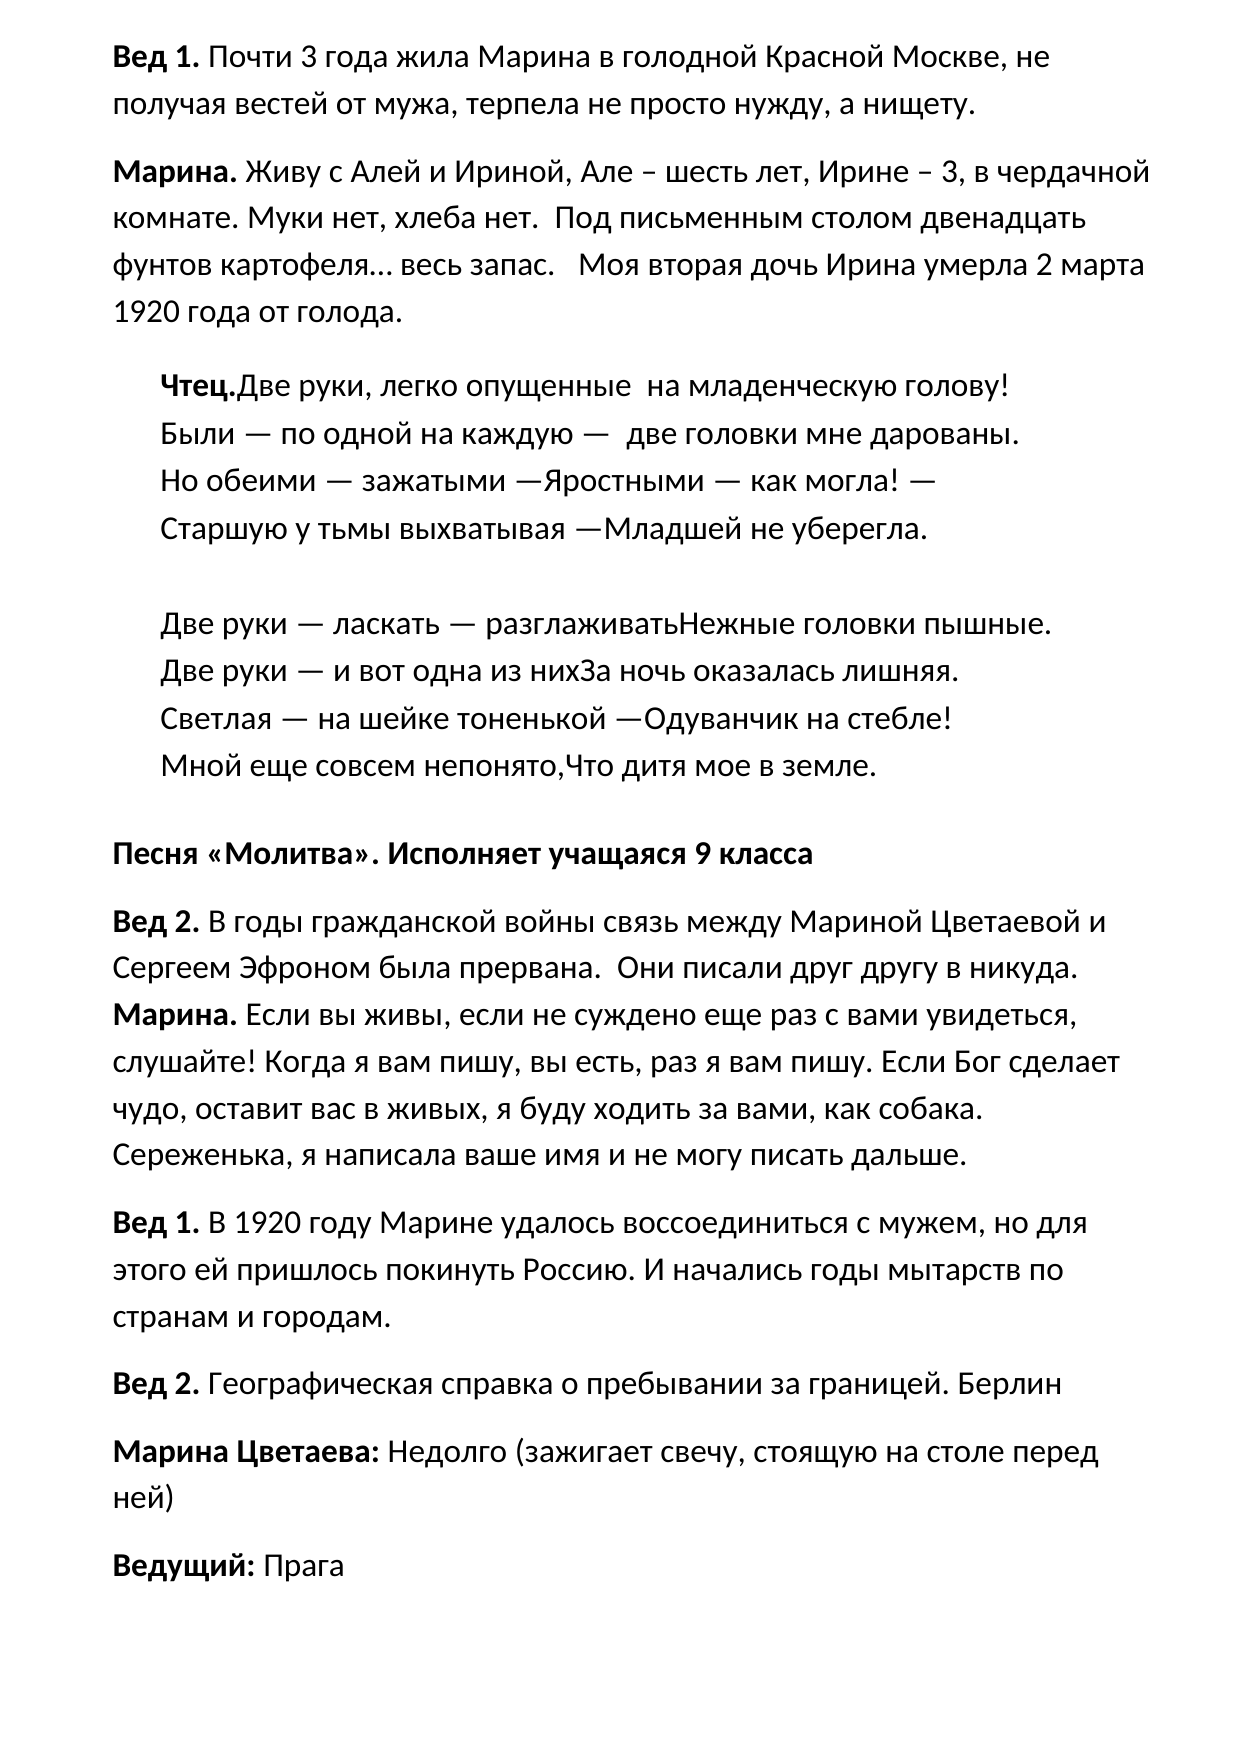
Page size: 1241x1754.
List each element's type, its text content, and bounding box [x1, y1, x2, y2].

text Вед 2. В годы гражданской войны связь между Мариной Цветаевой и Сергеем Эфроном была прервана. Они писали друг другу в никуда. Марина. Если вы живы, если не суждено еще раз с вами увидеться, слушайте! Когда я вам пишу, вы есть, раз я вам пишу. Если Бог сделает чудо, оставит вас в живых, я буду ходить за вами, как собака. Сереженька, я написала ваше имя и не могу писать дальше. [112, 899, 1152, 1174]
text Две руки — и вот одна из нихЗа ночь оказалась лишняя. [160, 643, 1152, 690]
text Марина. Живу с Алей и Ириной, Але – шесть лет, Ирине – 3, в чердачной комнате. Муки нет, хлеба нет. Под письменным столом двенадцать фунтов картофеля… весь запас. Моя вторая дочь Ирина умерла 2 марта 1920 года от голода. [112, 150, 1152, 331]
text Светлая — на шейке тоненькой —Одуванчик на стебле! [160, 690, 1152, 738]
text Но обеими — зажатыми —Яростными — как могла! — [160, 453, 1152, 500]
text Ведущий: Прага [112, 1544, 1152, 1585]
text Были — по одной на каждую — две головки мне дарованы. [160, 405, 1152, 453]
text Марина Цветаева: Недолго (зажигает свечу, стоящую на столе перед ней) [112, 1430, 1152, 1517]
text Чтец.Две руки, легко опущенные на младенческую голову! [160, 358, 1152, 405]
text Вед 1. В 1920 году Марине удалось воссоединиться с мужем, но для этого ей пришлось покинуть Россию. И начались годы мытарств по странам и городам. [112, 1201, 1152, 1335]
text Мной еще совсем непонято,Что дитя мое в земле. [160, 738, 1152, 785]
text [112, 35, 1152, 123]
text Старшую у тьмы выхватывая —Младшей не уберегла. [160, 500, 1152, 548]
text Песня «Молитва». Исполняет учащаяся 9 класса [112, 785, 1152, 873]
text Вед 2. Географическая справка о пребывании за границей. Берлин [112, 1362, 1152, 1403]
text Две руки — ласкать — разглаживатьНежные головки пышные. [160, 595, 1152, 643]
